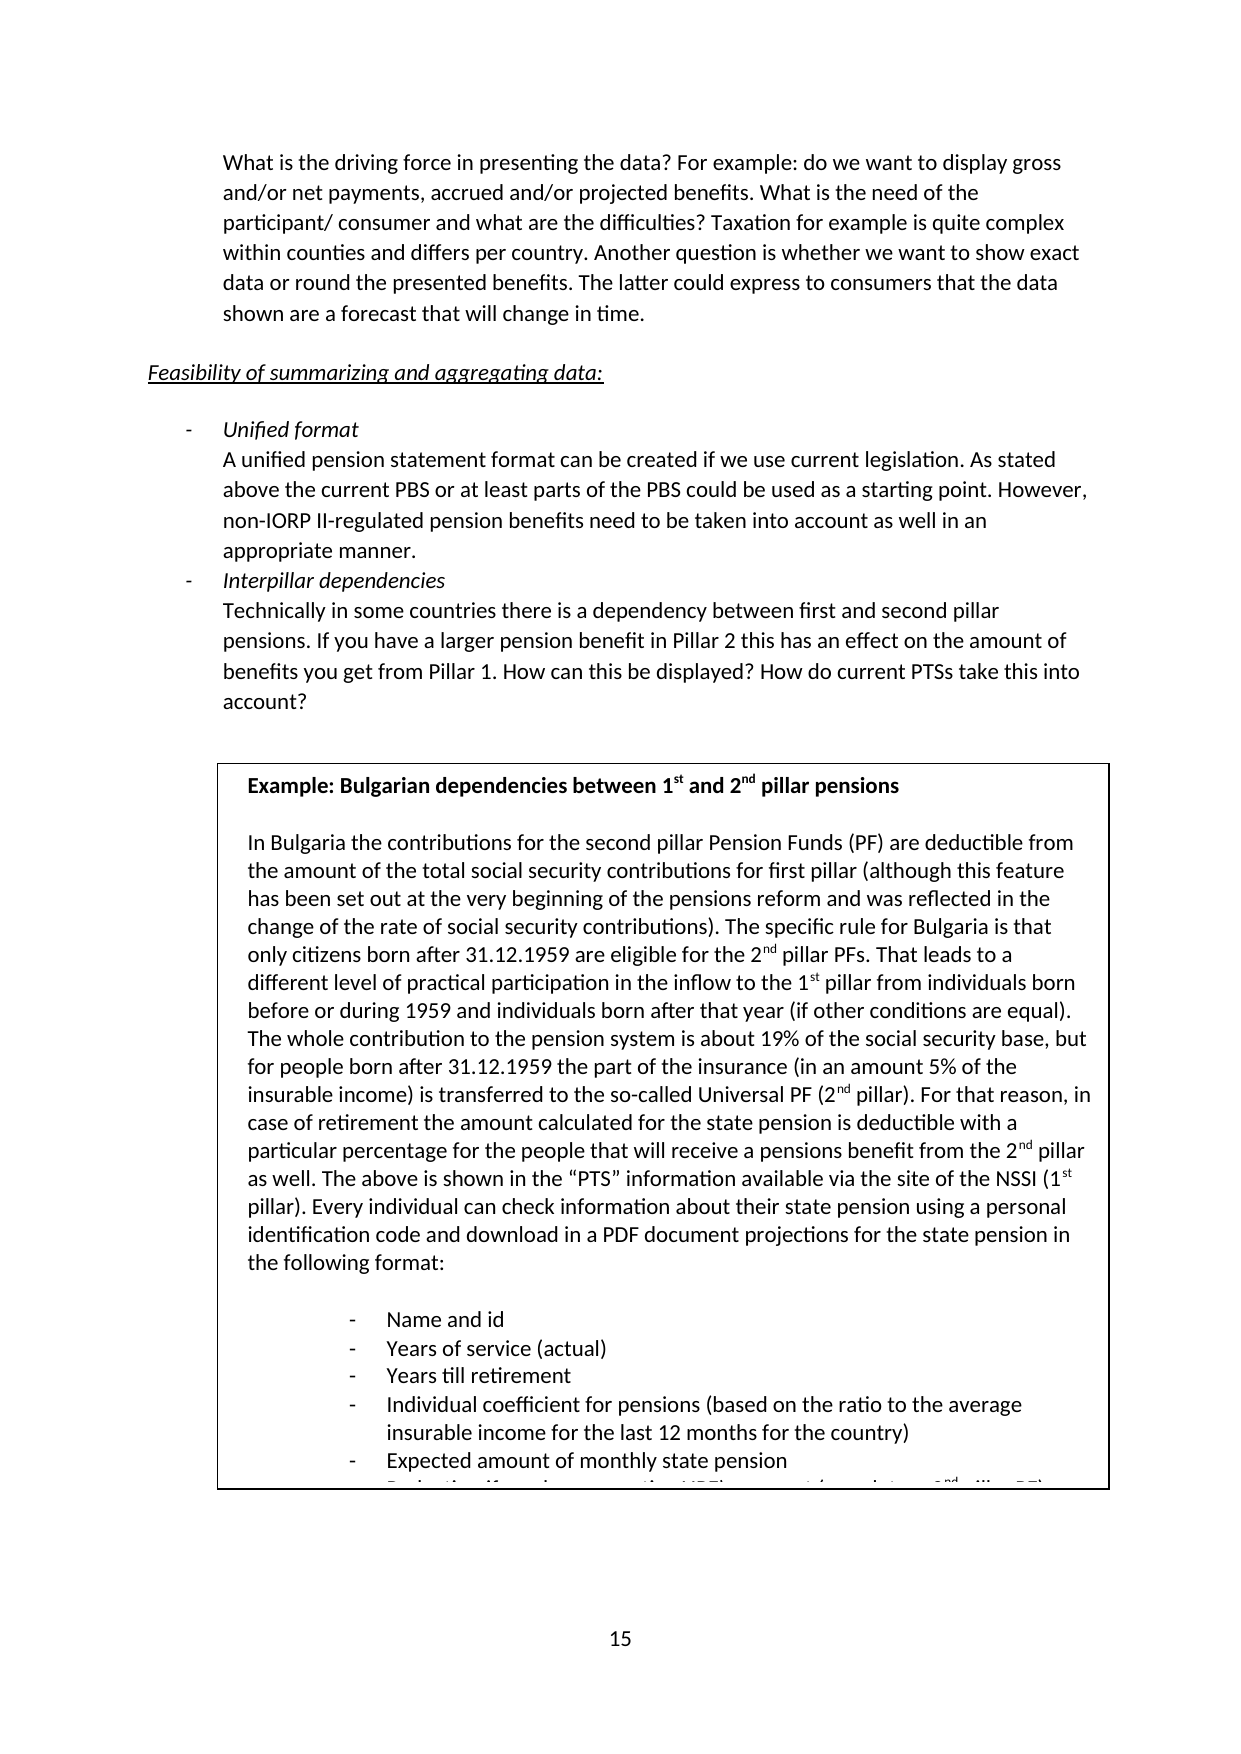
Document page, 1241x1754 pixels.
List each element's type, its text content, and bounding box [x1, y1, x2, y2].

text Feasibility of summarizing and aggregating data: [148, 358, 1093, 386]
list A unified pension statement format can be created if we use current legislation. As stated above the current PBS or at least parts of the PBS could be used as a starting point. However, non-IORP II-regulated pension benefits need to be taken into account as well in an appropriate manner. [223, 445, 1093, 564]
list What is the driving force in presenting the data? For example: do we want to display gross and/or net payments, accrued and/or projected benefits. What is the need of the participant/ consumer and what are the difficulties? Taxation for example is quite complex within counties and differs per country. Another question is whether we want to show exact data or round the presented benefits. The latter could express to consumers that the data shown are a forecast that will change in time. [223, 148, 1093, 327]
list Interpillar dependencies [185, 566, 1093, 594]
list Technically in some countries there is a dependency between first and second pillar pensions. If you have a larger pension benefit in Pillar 2 this has an effect on the amount of benefits you get from Pillar 1. How can this be displayed? How do current PTSs take this into account? [223, 596, 1093, 715]
list Unified format [185, 415, 1093, 443]
